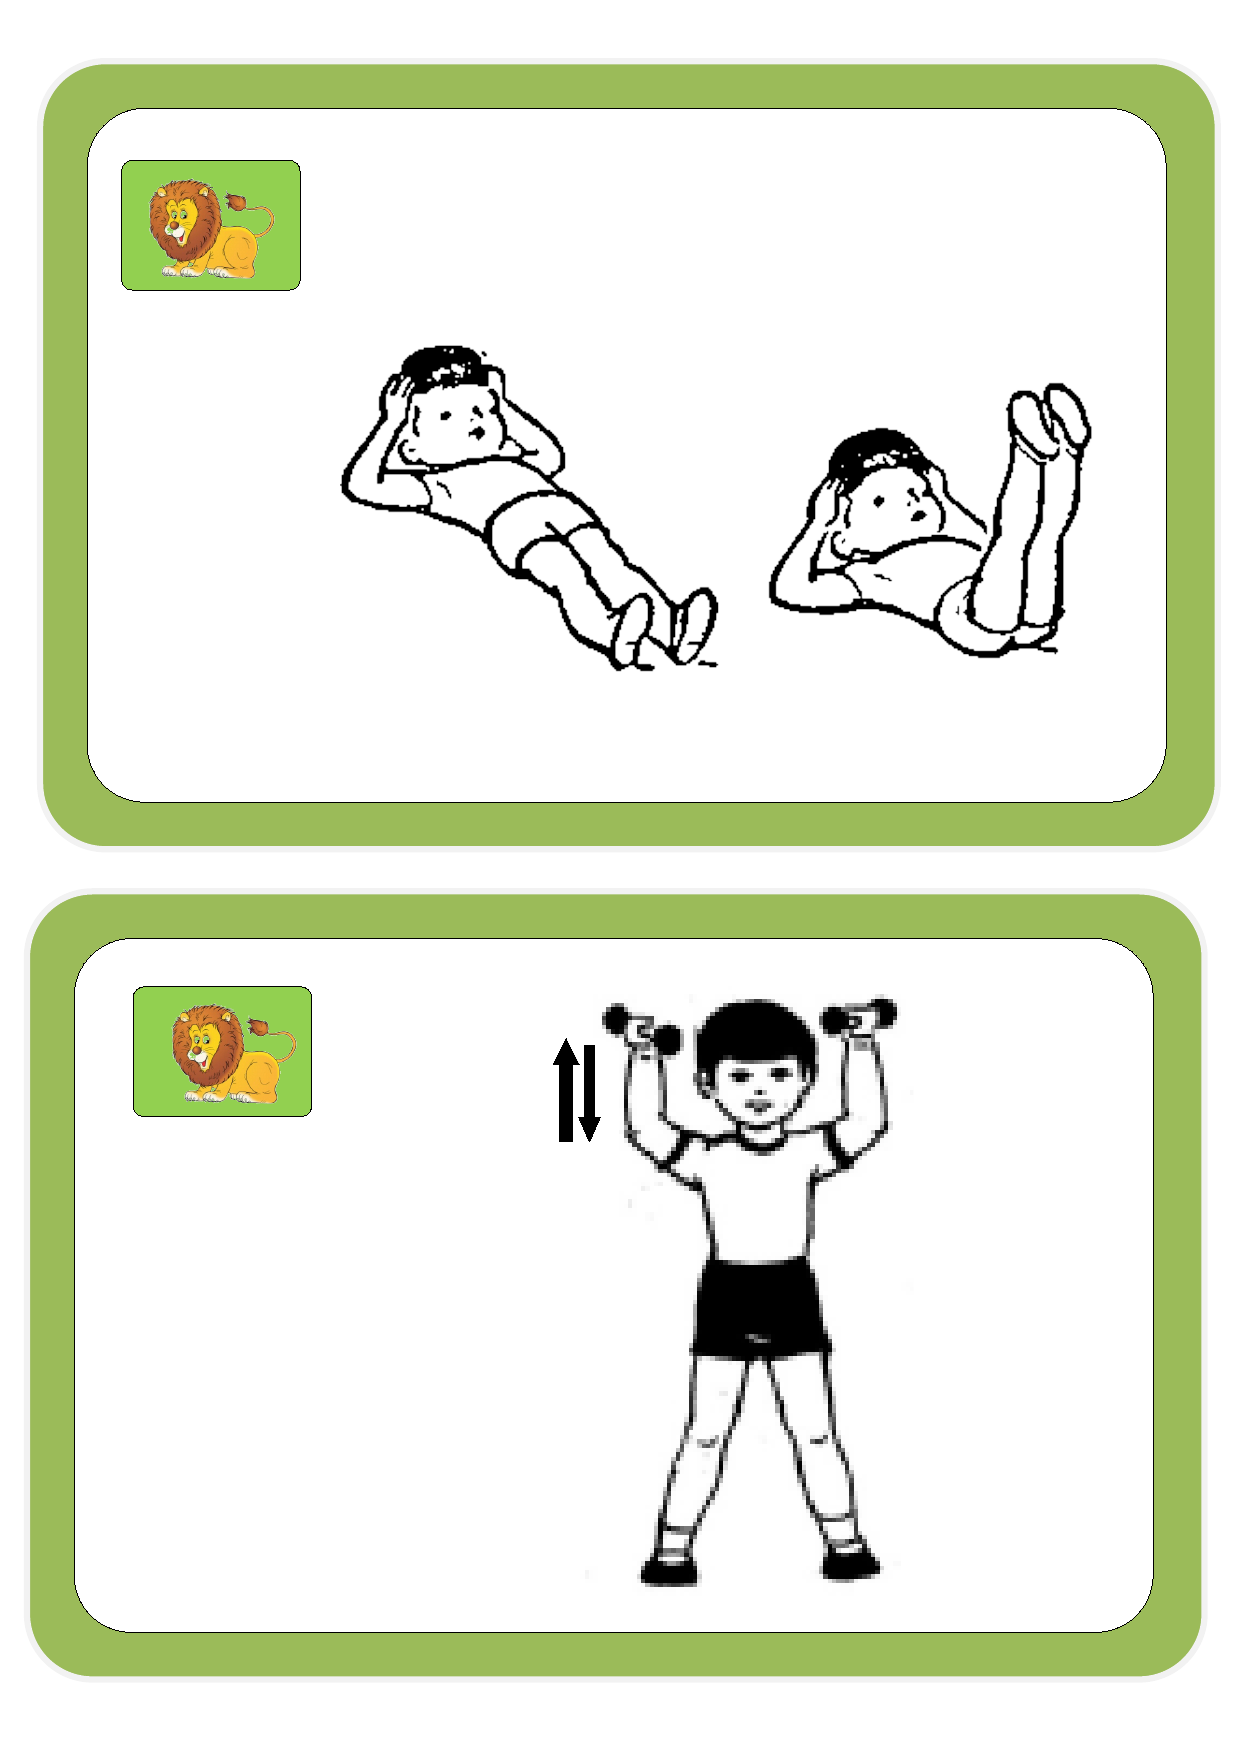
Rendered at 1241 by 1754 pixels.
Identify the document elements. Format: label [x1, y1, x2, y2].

picture [340, 344, 1094, 686]
picture [159, 1002, 302, 1104]
picture [555, 973, 914, 1601]
picture [136, 177, 280, 279]
